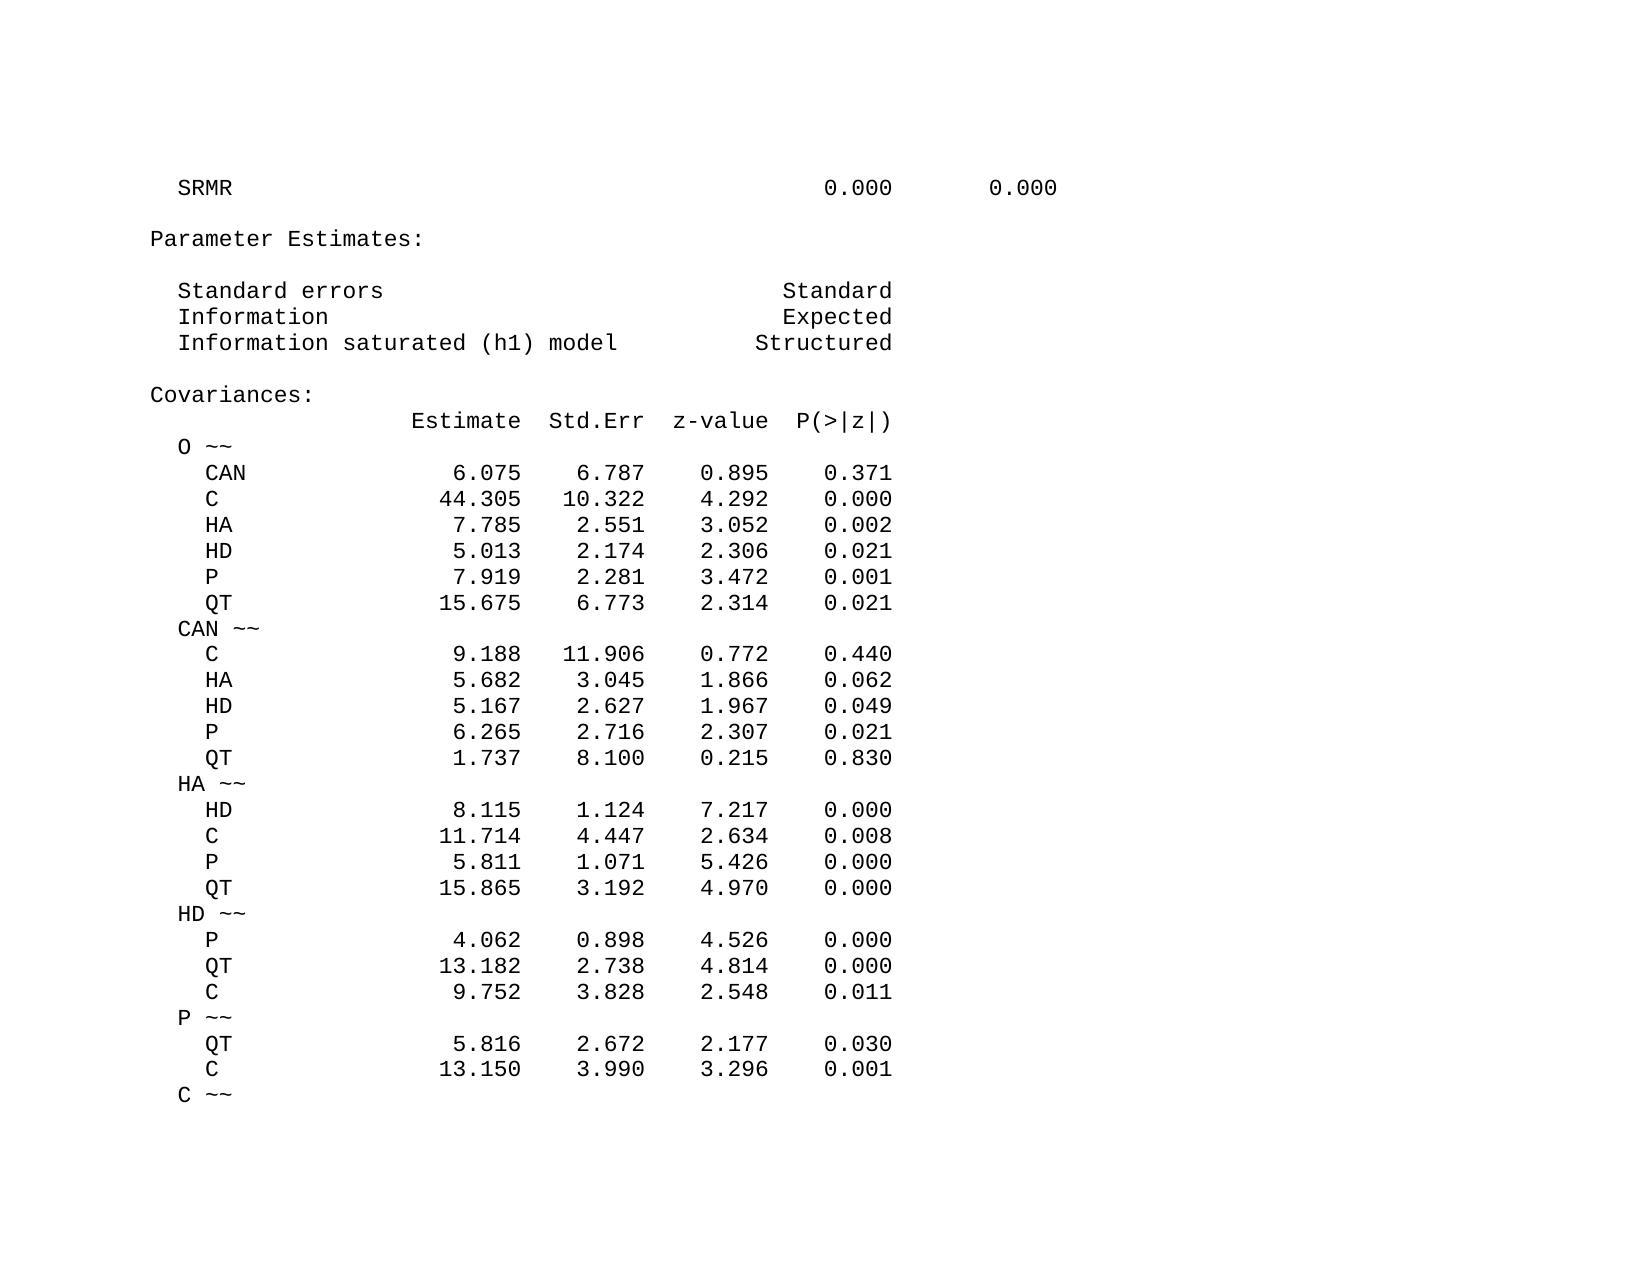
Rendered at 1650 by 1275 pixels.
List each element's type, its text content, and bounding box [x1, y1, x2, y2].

text HD ~~ [150, 902, 1500, 928]
text QT 1.737 8.100 0.215 0.830 [150, 747, 1500, 772]
text C 11.714 4.447 2.634 0.008 [150, 824, 1500, 850]
text P 4.062 0.898 4.526 0.000 [150, 928, 1500, 954]
text Covariances: [150, 383, 1500, 409]
text P 7.919 2.281 3.472 0.001 [150, 565, 1500, 591]
text C ~~ [150, 1084, 1500, 1110]
text HD 8.115 1.124 7.217 0.000 [150, 798, 1500, 824]
text SRMR 0.000 0.000 [150, 176, 1500, 202]
text Information saturated (h1) model Structured [150, 332, 1500, 357]
text P 6.265 2.716 2.307 0.021 [150, 721, 1500, 747]
text C 13.150 3.990 3.296 0.001 [150, 1058, 1500, 1084]
text HD 5.013 2.174 2.306 0.021 [150, 539, 1500, 565]
text QT 15.675 6.773 2.314 0.021 [150, 591, 1500, 617]
text Standard errors Standard [150, 280, 1500, 306]
text P ~~ [150, 1006, 1500, 1032]
text C 9.752 3.828 2.548 0.011 [150, 980, 1500, 1006]
text CAN ~~ [150, 617, 1500, 643]
text HA 5.682 3.045 1.866 0.062 [150, 669, 1500, 695]
text Information Expected [150, 306, 1500, 332]
text Parameter Estimates: [150, 228, 1500, 254]
text HD 5.167 2.627 1.967 0.049 [150, 695, 1500, 721]
text QT 15.865 3.192 4.970 0.000 [150, 876, 1500, 902]
text HA ~~ [150, 772, 1500, 798]
text HA 7.785 2.551 3.052 0.002 [150, 513, 1500, 539]
text CAN 6.075 6.787 0.895 0.371 [150, 461, 1500, 487]
text O ~~ [150, 435, 1500, 461]
text P 5.811 1.071 5.426 0.000 [150, 850, 1500, 876]
text C 44.305 10.322 4.292 0.000 [150, 487, 1500, 513]
text C 9.188 11.906 0.772 0.440 [150, 643, 1500, 669]
text QT 13.182 2.738 4.814 0.000 [150, 954, 1500, 980]
text QT 5.816 2.672 2.177 0.030 [150, 1032, 1500, 1058]
text Estimate Std.Err z-value P(>|z|) [150, 409, 1500, 435]
